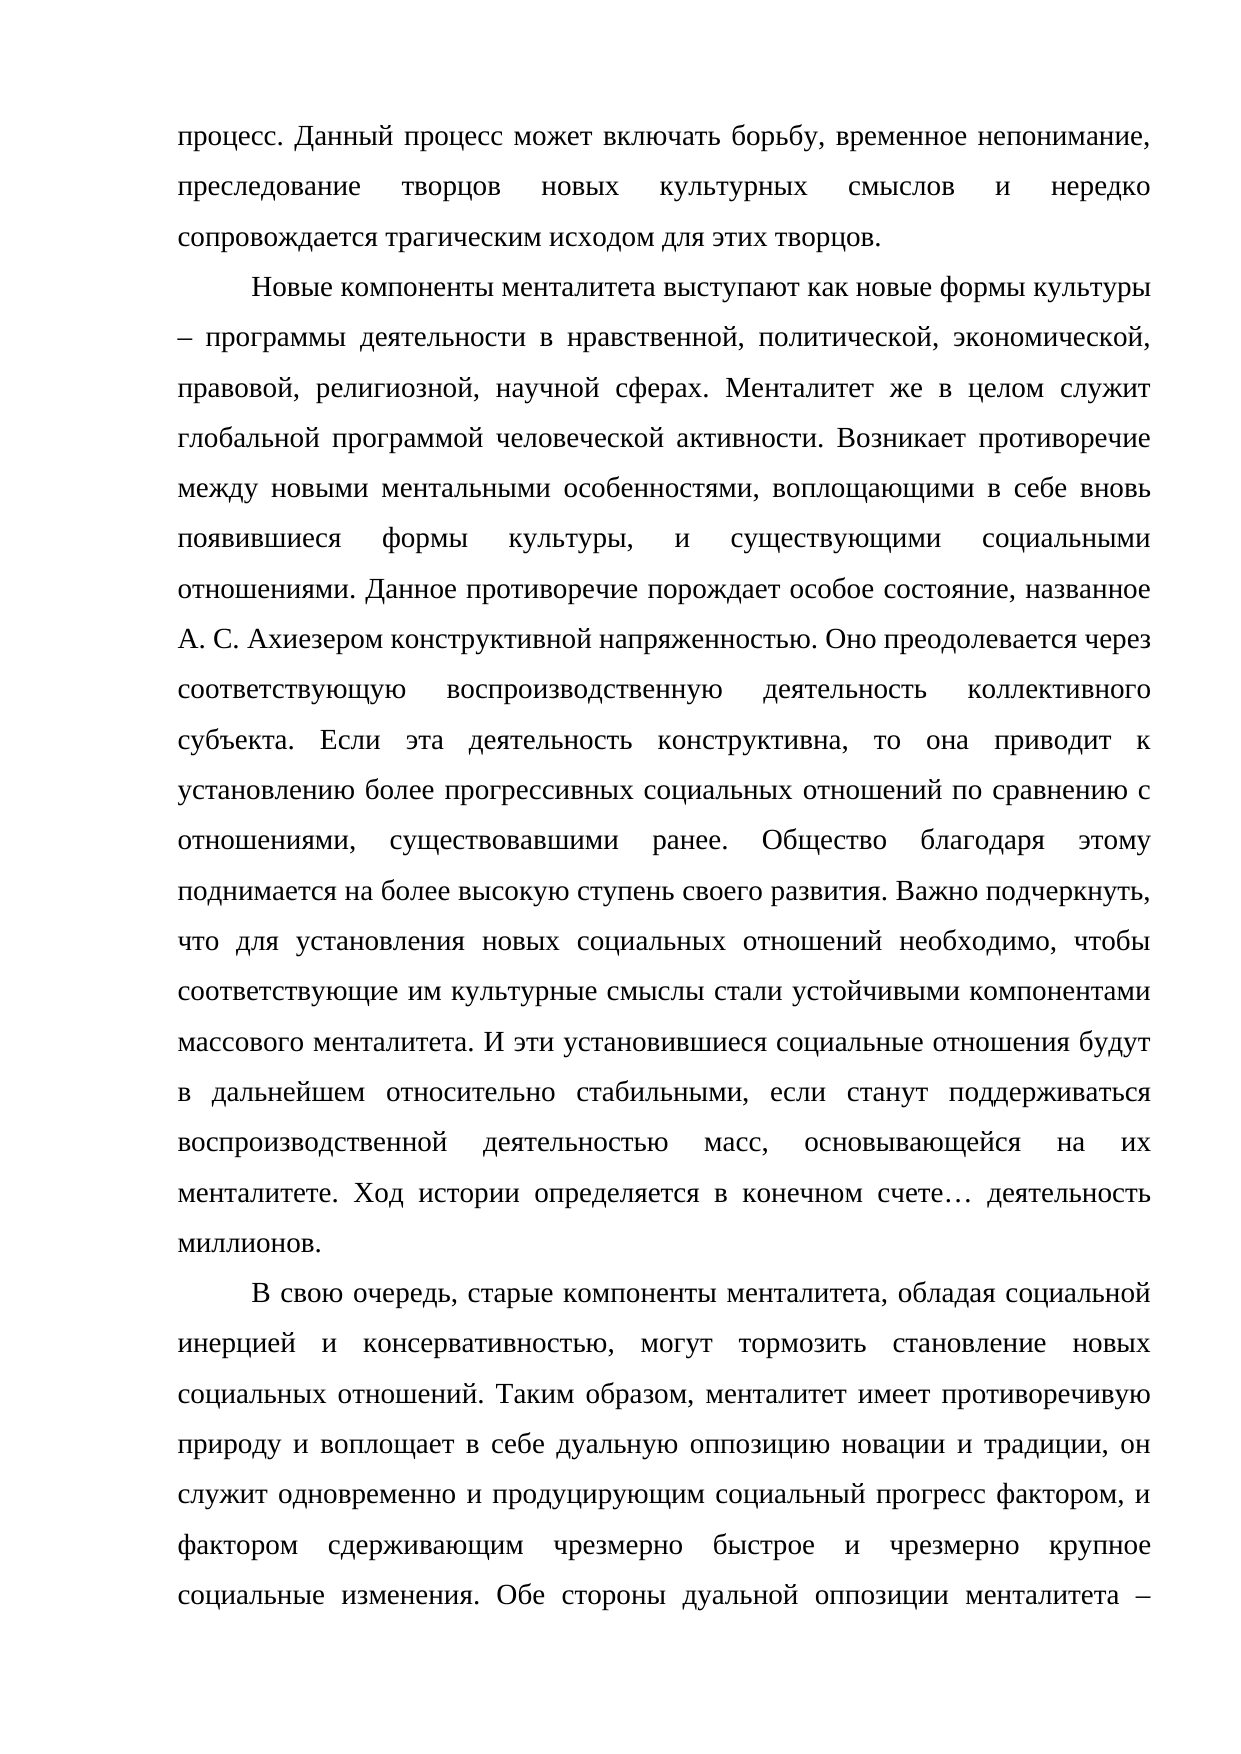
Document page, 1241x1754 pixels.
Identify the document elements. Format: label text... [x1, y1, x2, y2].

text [177, 1275, 1152, 1611]
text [177, 118, 1152, 252]
text Новые компоненты менталитета выступают как новые формы культуры – программы деятельности в нравственной, политической, экономической, правовой, религиозной, научной сферах. Менталитет же в целом служит глобальной программой человеческой активности. Возникает противоречие между новыми ментальными особенностями, воплощающими в себе вновь появившиеся формы культуры, и существующими социальными отношениями. Данное противоречие порождает особое состояние, названное А. С. Ахиезером конструктивной напряженностью. Оно преодолевается через соответствующую воспроизводственную деятельность коллективного субъекта. Если эта деятельность конструктивна, то она приводит к установлению более прогрессивных социальных отношений по сравнению с отношениями, существовавшими ранее. Общество благодаря этому поднимается на более высокую ступень своего развития. Важно подчеркнуть, что для установления новых социальных отношений необходимо, чтобы соответствующие им культурные смыслы стали устойчивыми компонентами массового менталитета. И эти установившиеся социальные отношения будут в дальнейшем относительно стабильными, если станут поддерживаться воспроизводственной деятельностью масс, основывающейся на их менталитете. Ход истории определяется в конечном счете… деятельность миллионов. [177, 269, 1152, 1258]
